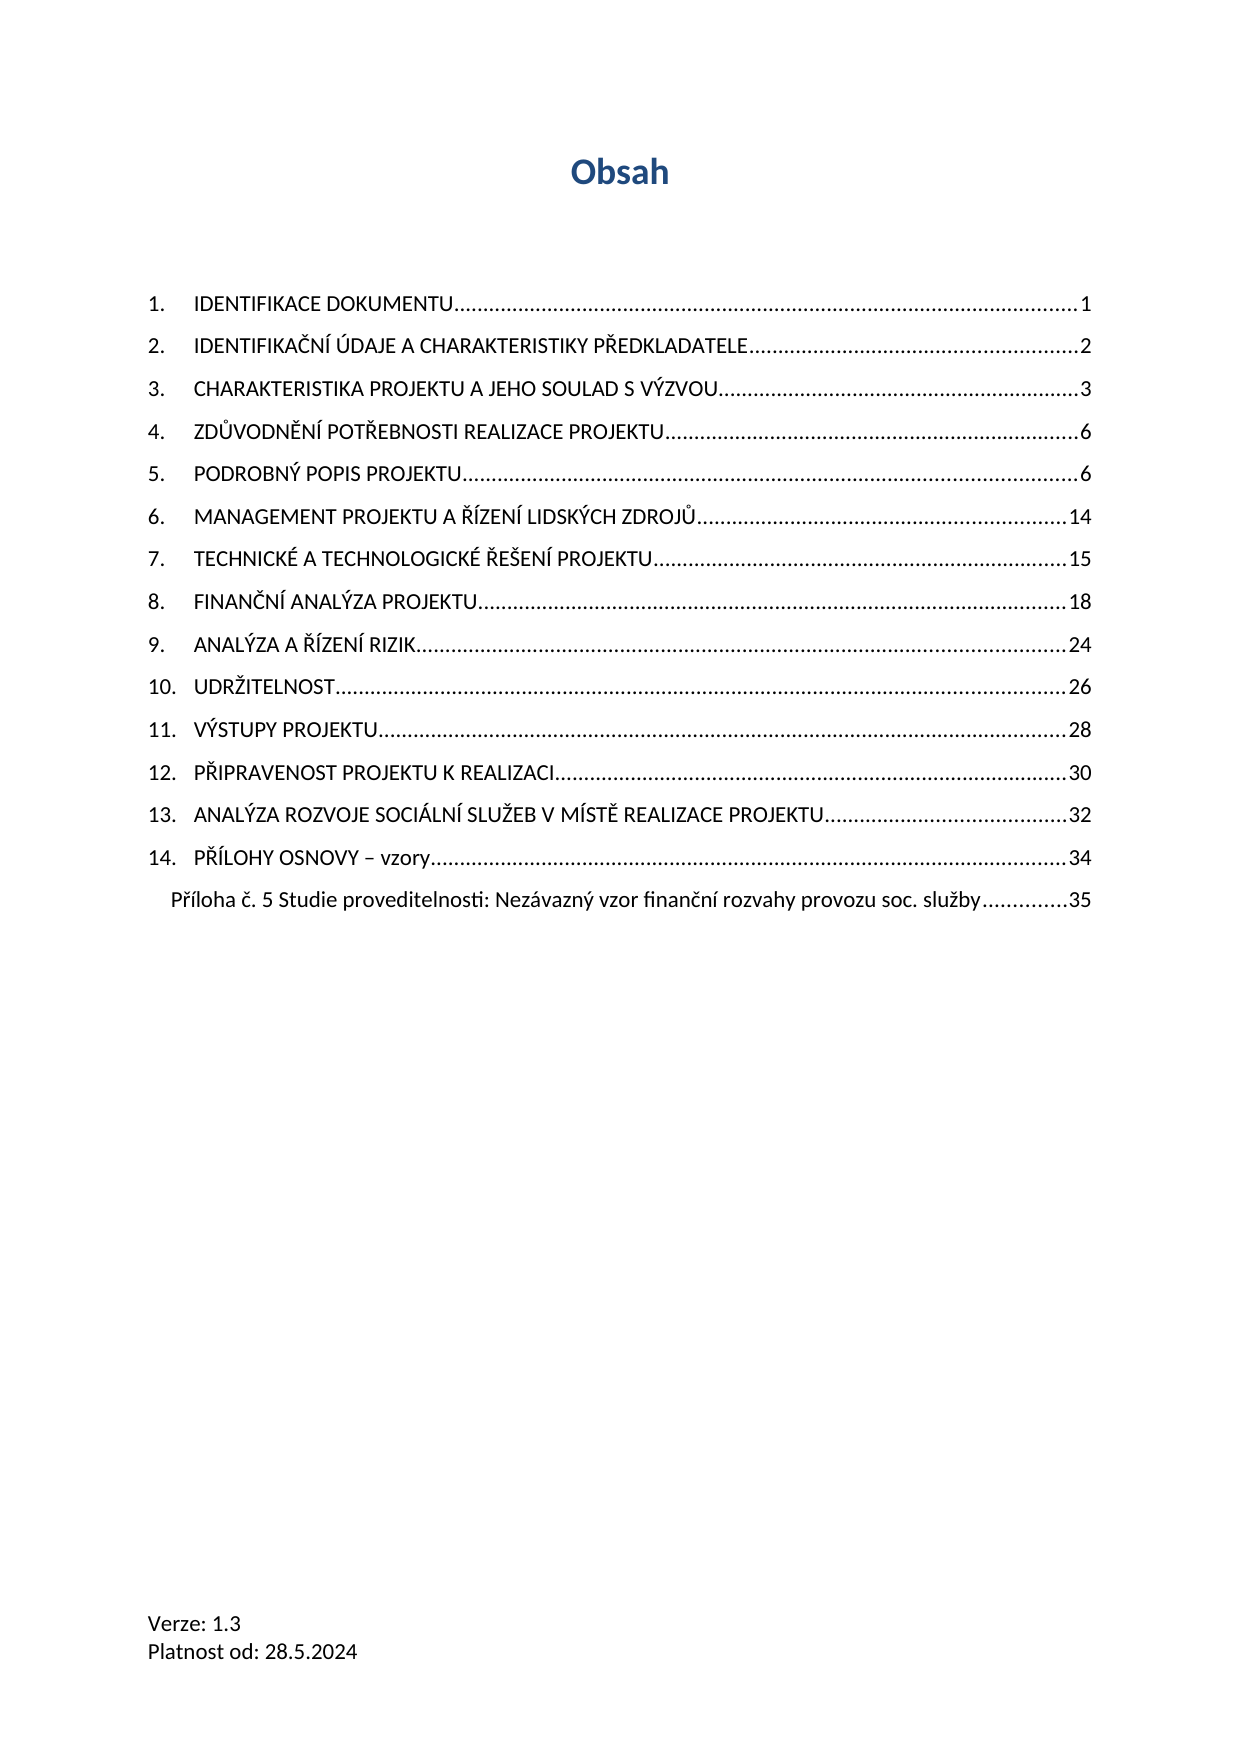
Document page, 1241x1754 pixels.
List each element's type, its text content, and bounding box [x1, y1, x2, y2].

text Obsah [148, 148, 1092, 193]
